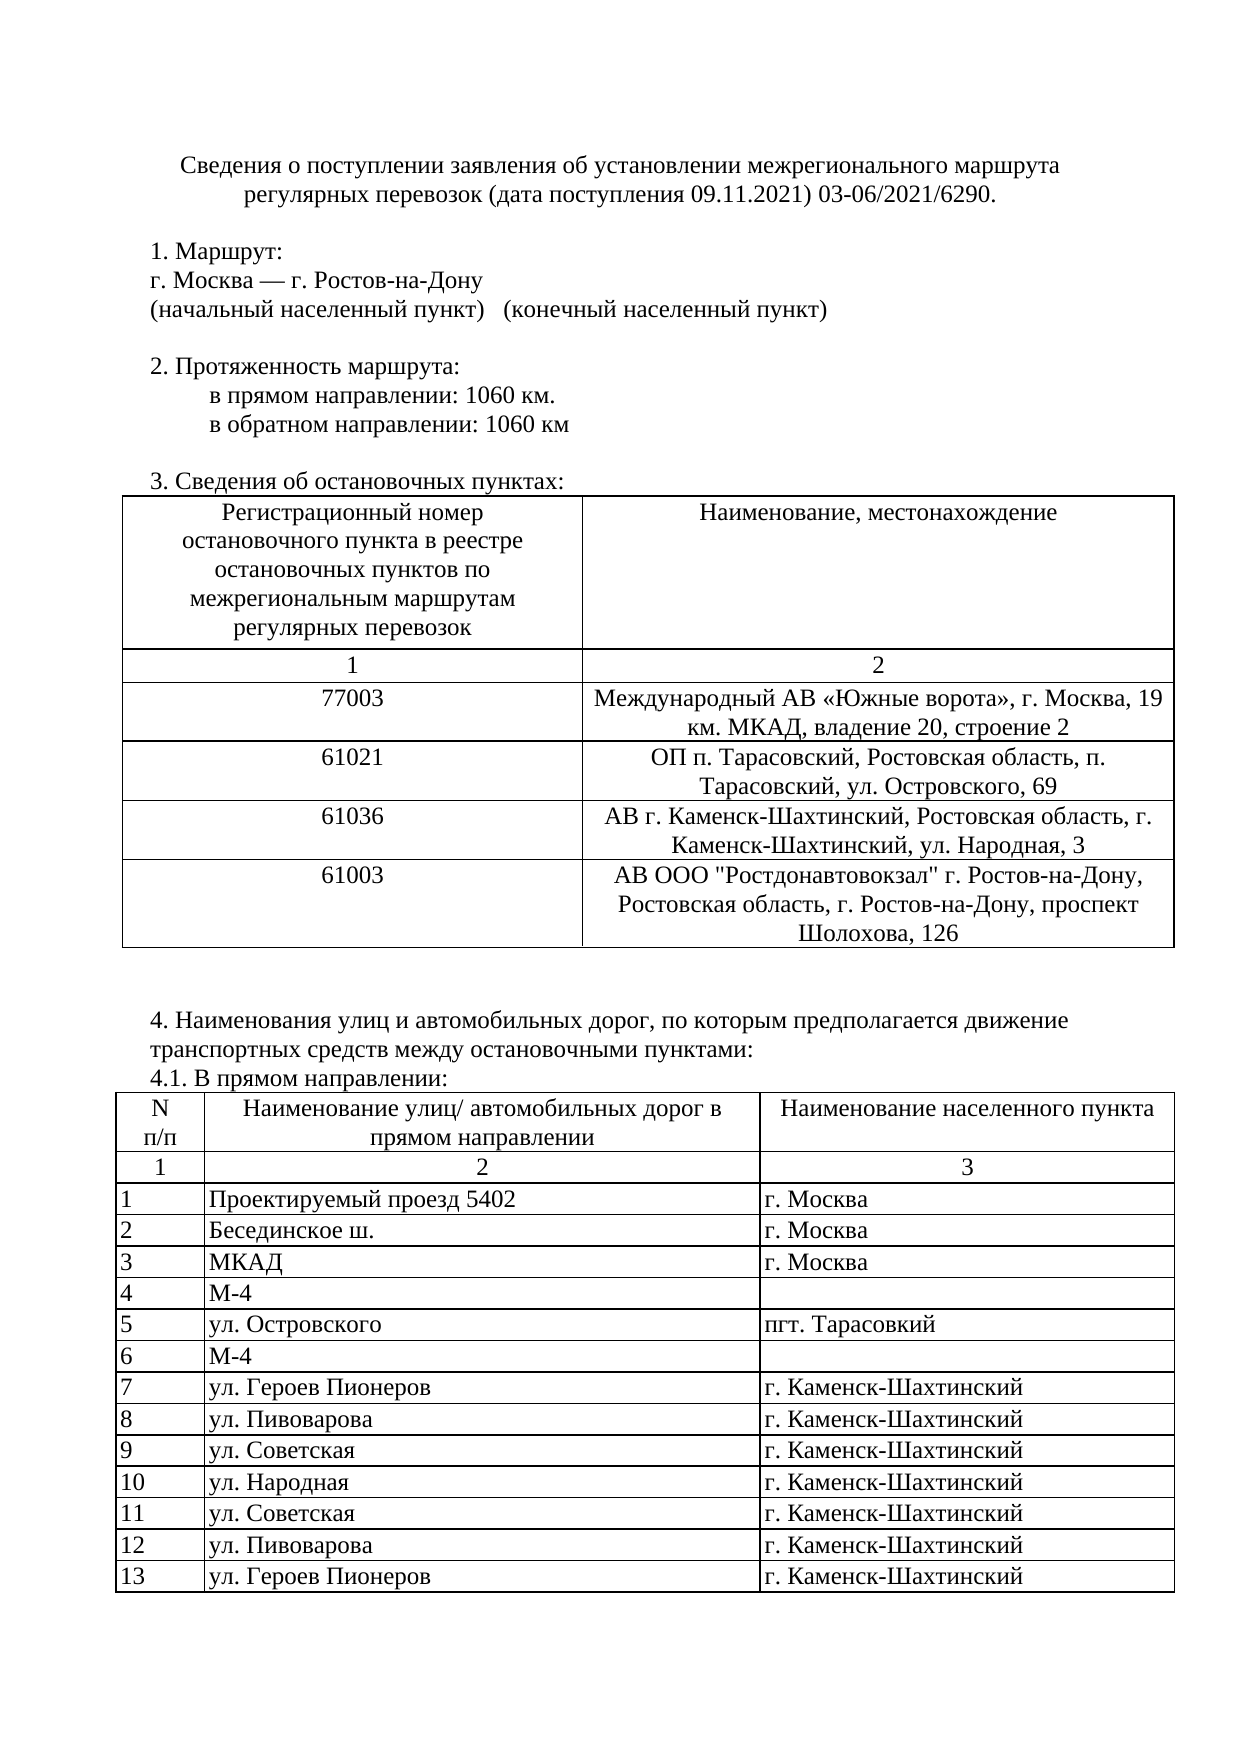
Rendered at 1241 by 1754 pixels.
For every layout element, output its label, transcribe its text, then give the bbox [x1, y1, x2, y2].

text (начальный населенный пункт) (конечный населенный пункт) [150, 294, 1090, 322]
table_cell ОП п. Тарасовский, Ростовская область, п. Тарасовский, ул. Островского, 69 [583, 742, 1173, 799]
table_header N п/п [117, 1093, 204, 1151]
table_cell МКАД [205, 1247, 759, 1277]
table_cell 2 [117, 1215, 204, 1245]
table_cell г. Каменск-Шахтинский [761, 1530, 1174, 1560]
table_cell 2 [583, 650, 1173, 681]
text 3. Сведения об остановочных пунктах: [150, 466, 1090, 495]
table_cell 61021 [123, 742, 582, 799]
text 4.1. В прямом направлении: [150, 1063, 1090, 1092]
table_cell 11 [117, 1498, 204, 1528]
table_cell 3 [117, 1247, 204, 1277]
table_cell 61003 [123, 860, 582, 946]
table_cell М-4 [205, 1278, 759, 1308]
table_header Наименование улиц/ автомобильных дорог в прямом направлении [205, 1093, 759, 1151]
table_cell пгт. Тарасовкий [761, 1310, 1174, 1339]
table_cell г. Каменск-Шахтинский [761, 1561, 1174, 1591]
table_cell 77003 [123, 683, 582, 740]
table_cell Бесединское ш. [205, 1215, 759, 1245]
table_cell 1 [123, 650, 582, 681]
table_cell г. Москва [761, 1247, 1174, 1277]
table_cell [761, 1278, 1174, 1308]
table_cell г. Каменск-Шахтинский [761, 1436, 1174, 1465]
table_cell 1 [117, 1184, 204, 1214]
table_cell 8 [117, 1404, 204, 1434]
table_cell [761, 1341, 1174, 1371]
table_header Наименование, местонахождение [583, 497, 1173, 648]
table_cell 4 [117, 1278, 204, 1308]
text г. Москва — г. Ростов-на-Дону [150, 265, 1090, 294]
text Сведения о поступлении заявления об установлении межрегионального маршрута регулярных перевозок (дата поступления 09.11.2021) 03-06/2021/6290. [150, 150, 1090, 207]
text 4. Наименования улиц и автомобильных дорог, по которым предполагается движение транспортных средств между остановочными пунктами: [150, 1005, 1090, 1063]
table_cell ул. Народная [205, 1467, 759, 1497]
table_cell г. Каменск-Шахтинский [761, 1404, 1174, 1434]
table_cell 1 [117, 1152, 204, 1182]
table_cell 5 [117, 1310, 204, 1339]
table_cell 61036 [123, 801, 582, 858]
table_cell 6 [117, 1341, 204, 1371]
table_header Регистрационный номер остановочного пункта в реестре остановочных пунктов по межрегиональным маршрутам регулярных перевозок [123, 497, 582, 648]
table_cell ул. Героев Пионеров [205, 1373, 759, 1402]
table_cell Проектируемый проезд 5402 [205, 1184, 759, 1214]
text в прямом направлении: 1060 км. [150, 380, 1090, 409]
table_cell г. Каменск-Шахтинский [761, 1498, 1174, 1528]
table_cell 13 [117, 1561, 204, 1591]
table_cell 10 [117, 1467, 204, 1497]
table_header Наименование населенного пункта [761, 1093, 1174, 1151]
table_cell ул. Героев Пионеров [205, 1561, 759, 1591]
table_cell Международный АВ «Южные ворота», г. Москва, 19 км. МКАД, владение 20, строение 2 [583, 683, 1173, 740]
text 2. Протяженность маршрута: [150, 351, 1090, 380]
table_cell 2 [205, 1152, 759, 1182]
table_cell г. Каменск-Шахтинский [761, 1373, 1174, 1402]
table_cell ул. Пивоварова [205, 1404, 759, 1434]
text в обратном направлении: 1060 км [150, 409, 1090, 437]
table_cell г. Москва [761, 1184, 1174, 1214]
table_cell г. Москва [761, 1215, 1174, 1245]
table_cell АВ ООО "Ростдонавтовокзал" г. Ростов-на-Дону, Ростовская область, г. Ростов-на-Дону, проспект Шолохова, 126 [583, 860, 1173, 946]
table_cell 7 [117, 1373, 204, 1402]
table_cell ул. Советская [205, 1436, 759, 1465]
text 1. Маршрут: [150, 236, 1090, 265]
table_cell ул. Островского [205, 1310, 759, 1339]
table_cell г. Каменск-Шахтинский [761, 1467, 1174, 1497]
table_cell 3 [761, 1152, 1174, 1182]
table_cell 9 [117, 1436, 204, 1465]
table_cell ул. Пивоварова [205, 1530, 759, 1560]
table_cell АВ г. Каменск-Шахтинский, Ростовская область, г. Каменск-Шахтинский, ул. Народная, 3 [583, 801, 1173, 858]
table_cell 12 [117, 1530, 204, 1560]
table_cell М-4 [205, 1341, 759, 1371]
table_cell ул. Советская [205, 1498, 759, 1528]
